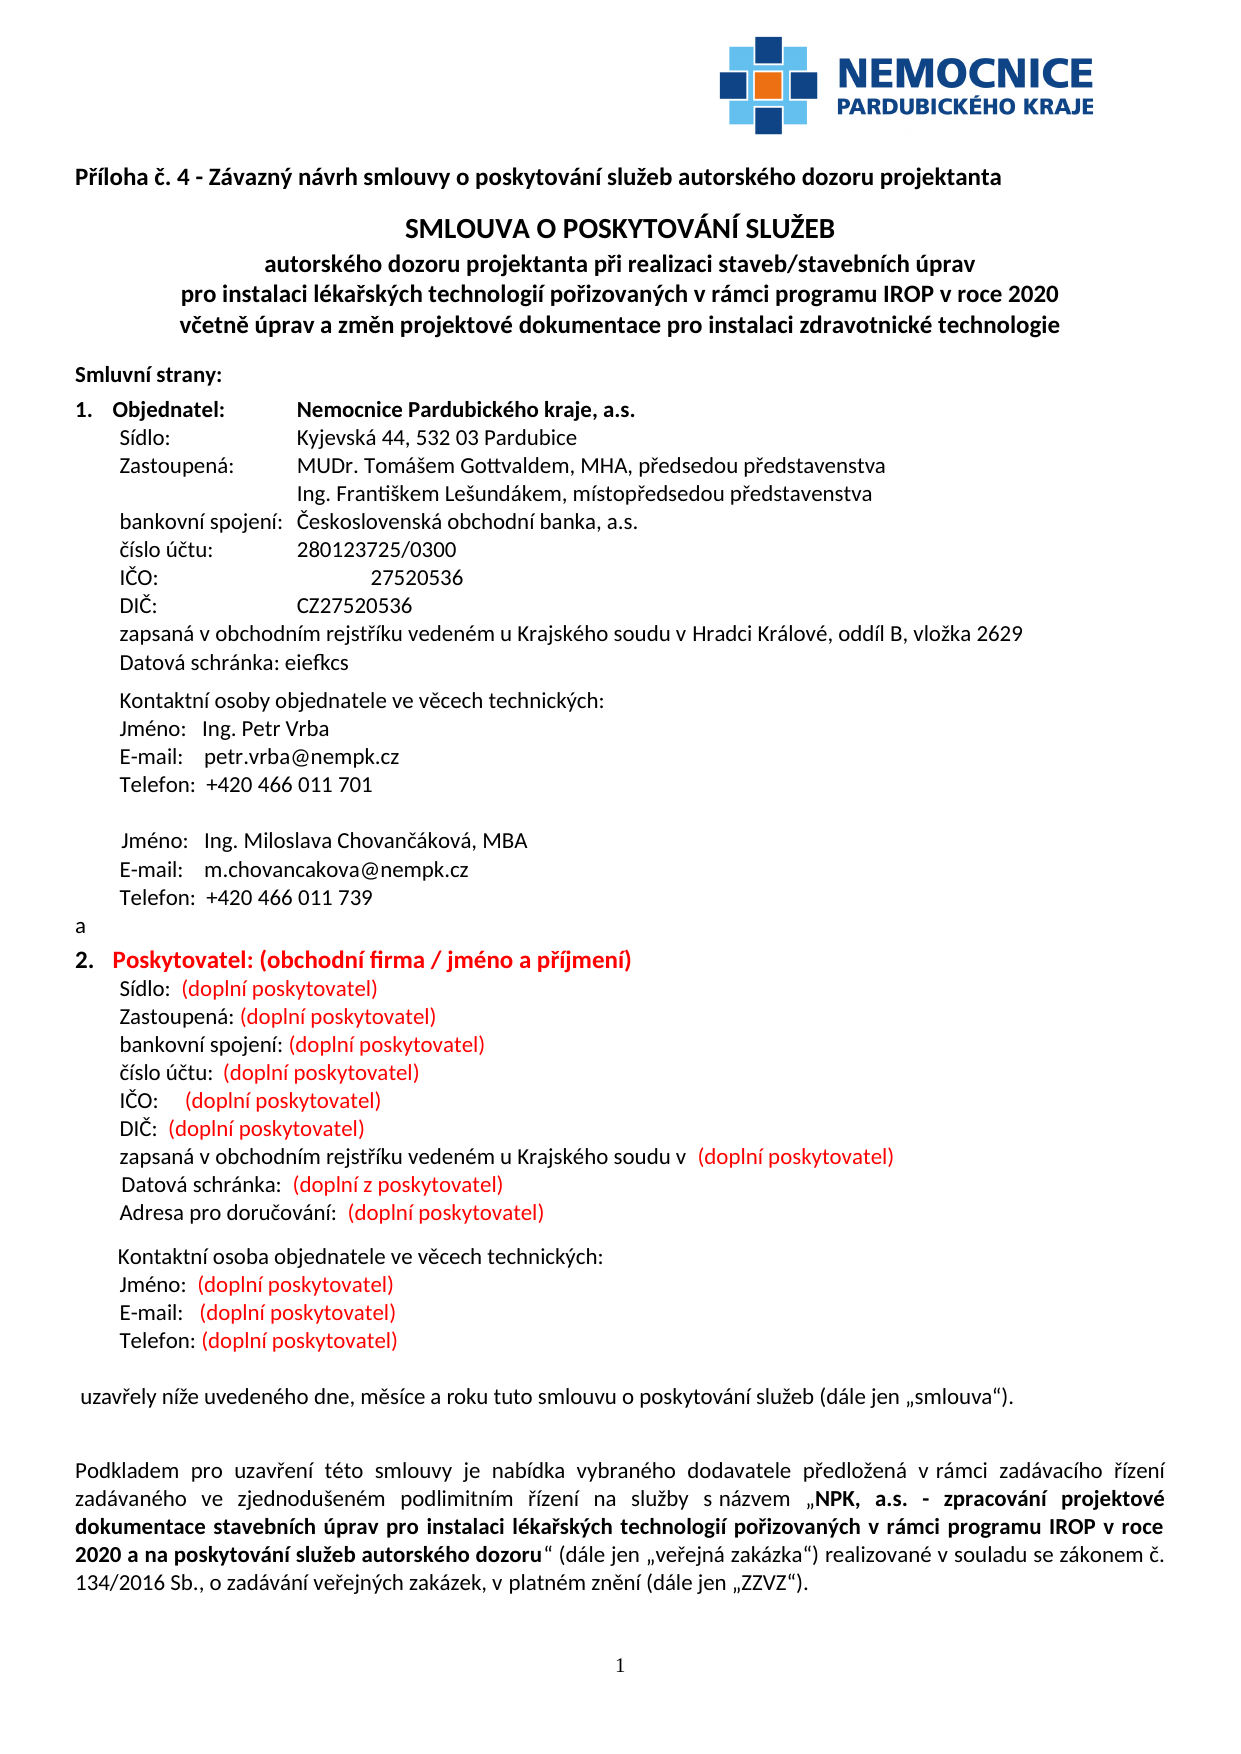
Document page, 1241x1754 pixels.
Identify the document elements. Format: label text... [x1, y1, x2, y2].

text E-mail: petr.vrba@nempk.cz [119, 742, 1165, 770]
text Jméno: (doplní poskytovatel) [119, 1270, 1165, 1298]
list a [75, 911, 1165, 939]
subtitle uzavřely níže uvedeného dne, měsíce a roku tuto smlouvu o poskytování služeb (dále jen „smlouva“). [75, 1382, 1165, 1410]
picture [718, 35, 1093, 136]
text bankovní spojení: Československá obchodní banka, a.s. [119, 507, 1165, 536]
list Kontaktní osoba objednatele ve věcech technických: [112, 1242, 1165, 1270]
text Datová schránka: eiefkcs [119, 648, 1165, 676]
text Jméno: Ing. Miloslava Chovančáková, MBA [75, 827, 1165, 855]
text Ing. Františkem Lešundákem, místopředsedou představenstva [223, 479, 1165, 507]
text DIČ: (doplní poskytovatel) [75, 1114, 1165, 1142]
text Kontaktní osoby objednatele ve věcech technických: [119, 686, 1165, 714]
text Smluvní strany: [75, 360, 1165, 388]
text Telefon: (doplní poskytovatel) [119, 1326, 1165, 1354]
text Adresa pro doručování: (doplní poskytovatel) [119, 1198, 1165, 1227]
list IČO: (doplní poskytovatel) [119, 1086, 1165, 1114]
text pro instalaci lékařských technologií pořizovaných v rámci programu IROP v roce 2020 [75, 278, 1165, 309]
text autorského dozoru projektanta při realizaci staveb/stavebních úprav [75, 248, 1165, 278]
text číslo účtu: (doplní poskytovatel) [119, 1058, 1165, 1086]
list Poskytovatel: (obchodní firma / jméno a příjmení) [75, 944, 1165, 974]
text bankovní spojení: (doplní poskytovatel) [119, 1030, 1165, 1058]
text Telefon: +420 466 011 701 [119, 770, 1165, 798]
text číslo účtu: 280123725/0300 [119, 536, 1165, 563]
text E-mail: m.chovancakova@nempk.cz [119, 855, 1165, 883]
text E-mail: (doplní poskytovatel) [119, 1298, 1165, 1326]
text SMLOUVA O POSKYTOVÁNÍ SLUŽEB [75, 210, 1165, 245]
text Jméno: Ing. Petr Vrba [119, 714, 1165, 742]
text zapsaná v obchodním rejstříku vedeném u Krajského soudu v Hradci Králové, oddíl B, vložka 2629 [119, 619, 1165, 648]
text včetně úprav a změn projektové dokumentace pro instalaci zdravotnické technologie [75, 309, 1165, 339]
list Zastoupená: (doplní poskytovatel) [119, 1002, 1165, 1030]
text Telefon: +420 466 011 739 [75, 883, 1165, 911]
text Podkladem pro uzavření této smlouvy je nabídka vybraného dodavatele předložená v rámci zadávacího řízení zadávaného ve zjednodušeném podlimitním řízení na služby s názvem „NPK, a.s. - zpracování projektové dokumentace stavebních úprav pro instalaci lékařských technologií pořizovaných v rámci programu IROP v roce 2020 a na poskytování služeb autorského dozoru“ (dále jen „veřejná zakázka“) realizované v souladu se zákonem č. 134/2016 Sb., o zadávání veřejných zakázek, v platném znění (dále jen „ZZVZ“). [75, 1456, 1165, 1596]
list Sídlo: (doplní poskytovatel) [119, 974, 1165, 1002]
list Sídlo: Kyjevská 44, 532 03 Pardubice [119, 423, 1165, 451]
list Objednatel: Nemocnice Pardubického kraje, a.s. [75, 395, 1165, 423]
text Datová schránka: (doplní z poskytovatel) [75, 1171, 1165, 1198]
list IČO: 27520536 [119, 563, 1165, 592]
text zapsaná v obchodním rejstříku vedeném u Krajského soudu v (doplní poskytovatel) [119, 1142, 1165, 1171]
text Příloha č. 4 - Závazný návrh smlouvy o poskytování služeb autorského dozoru projektanta [75, 161, 1165, 192]
text DIČ: CZ27520536 [75, 592, 1165, 619]
list Zastoupená: MUDr. Tomášem Gottvaldem, MHA, předsedou představenstva [119, 451, 1165, 479]
